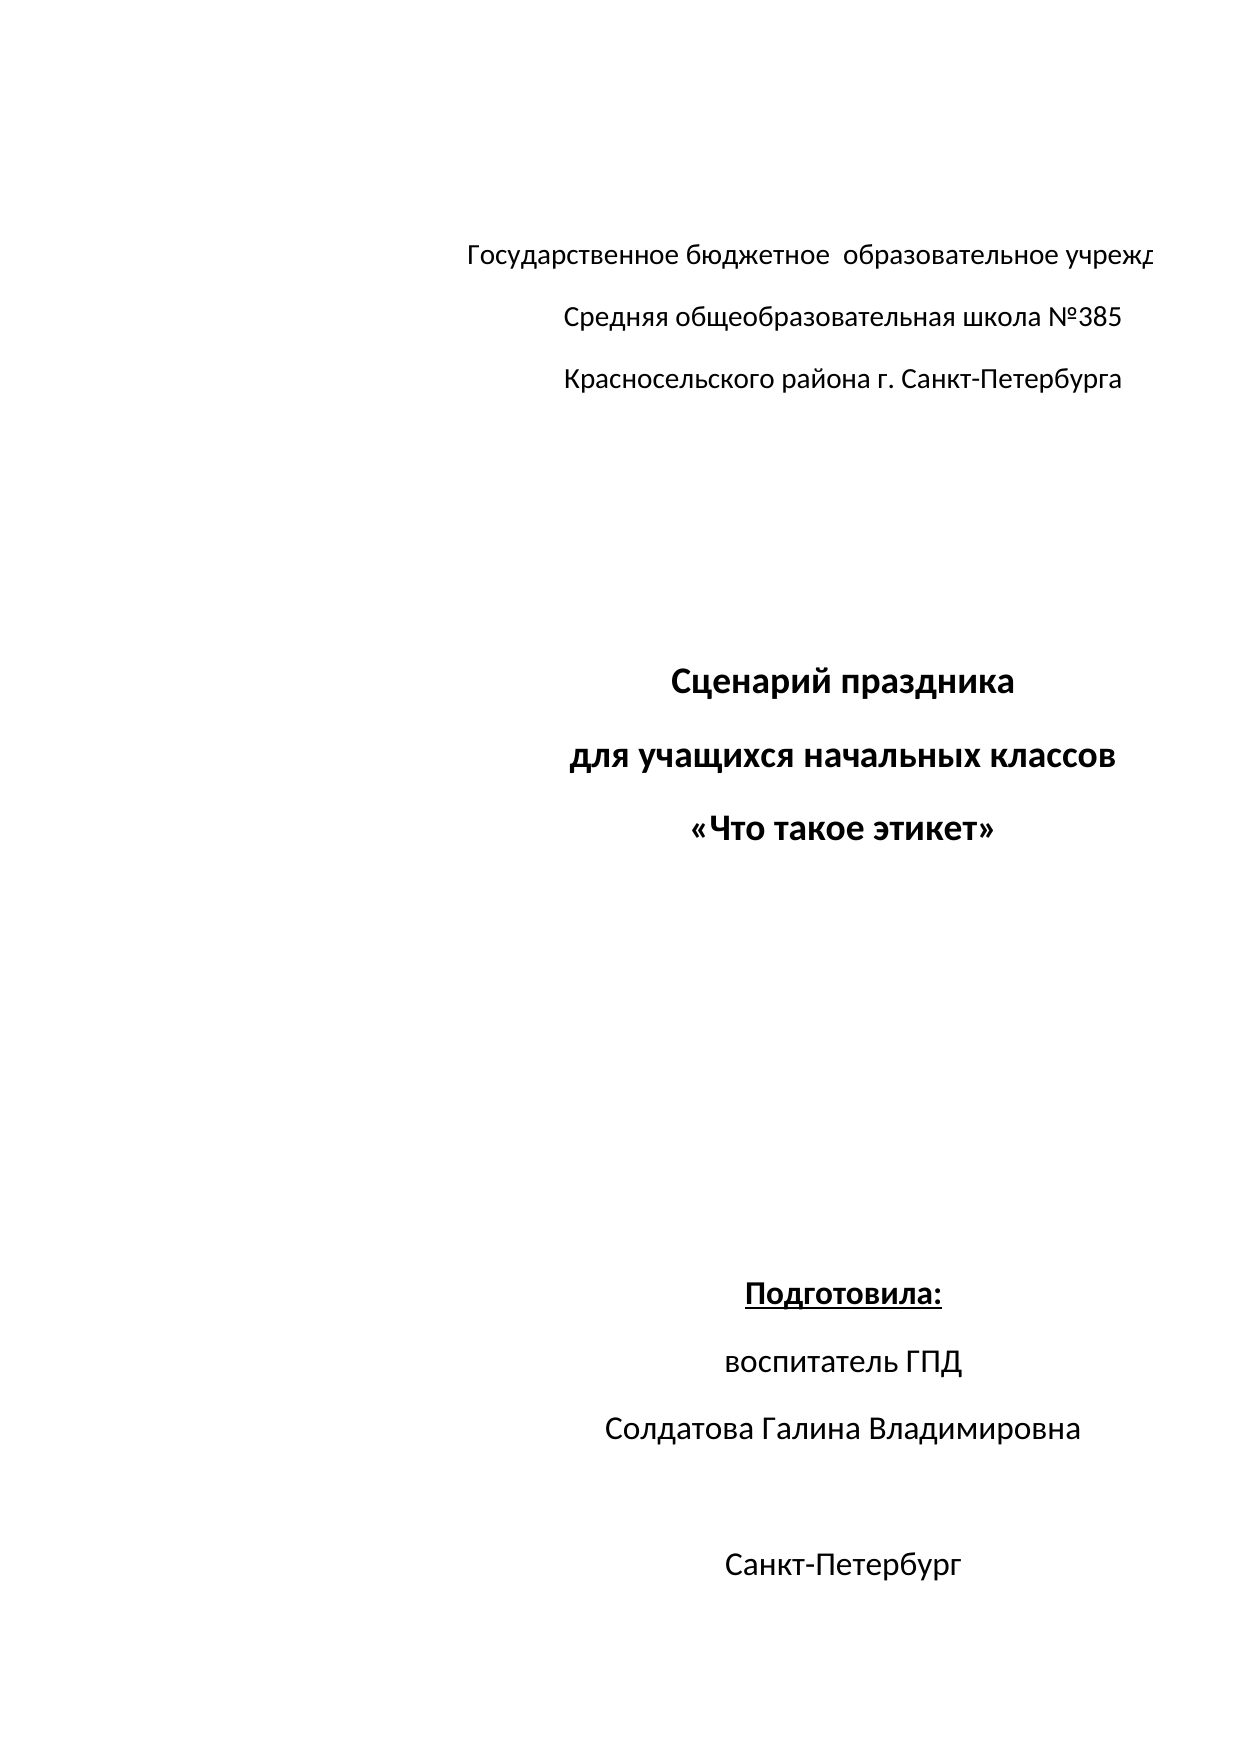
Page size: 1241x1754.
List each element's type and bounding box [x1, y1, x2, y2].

text [177, 118, 1152, 1627]
